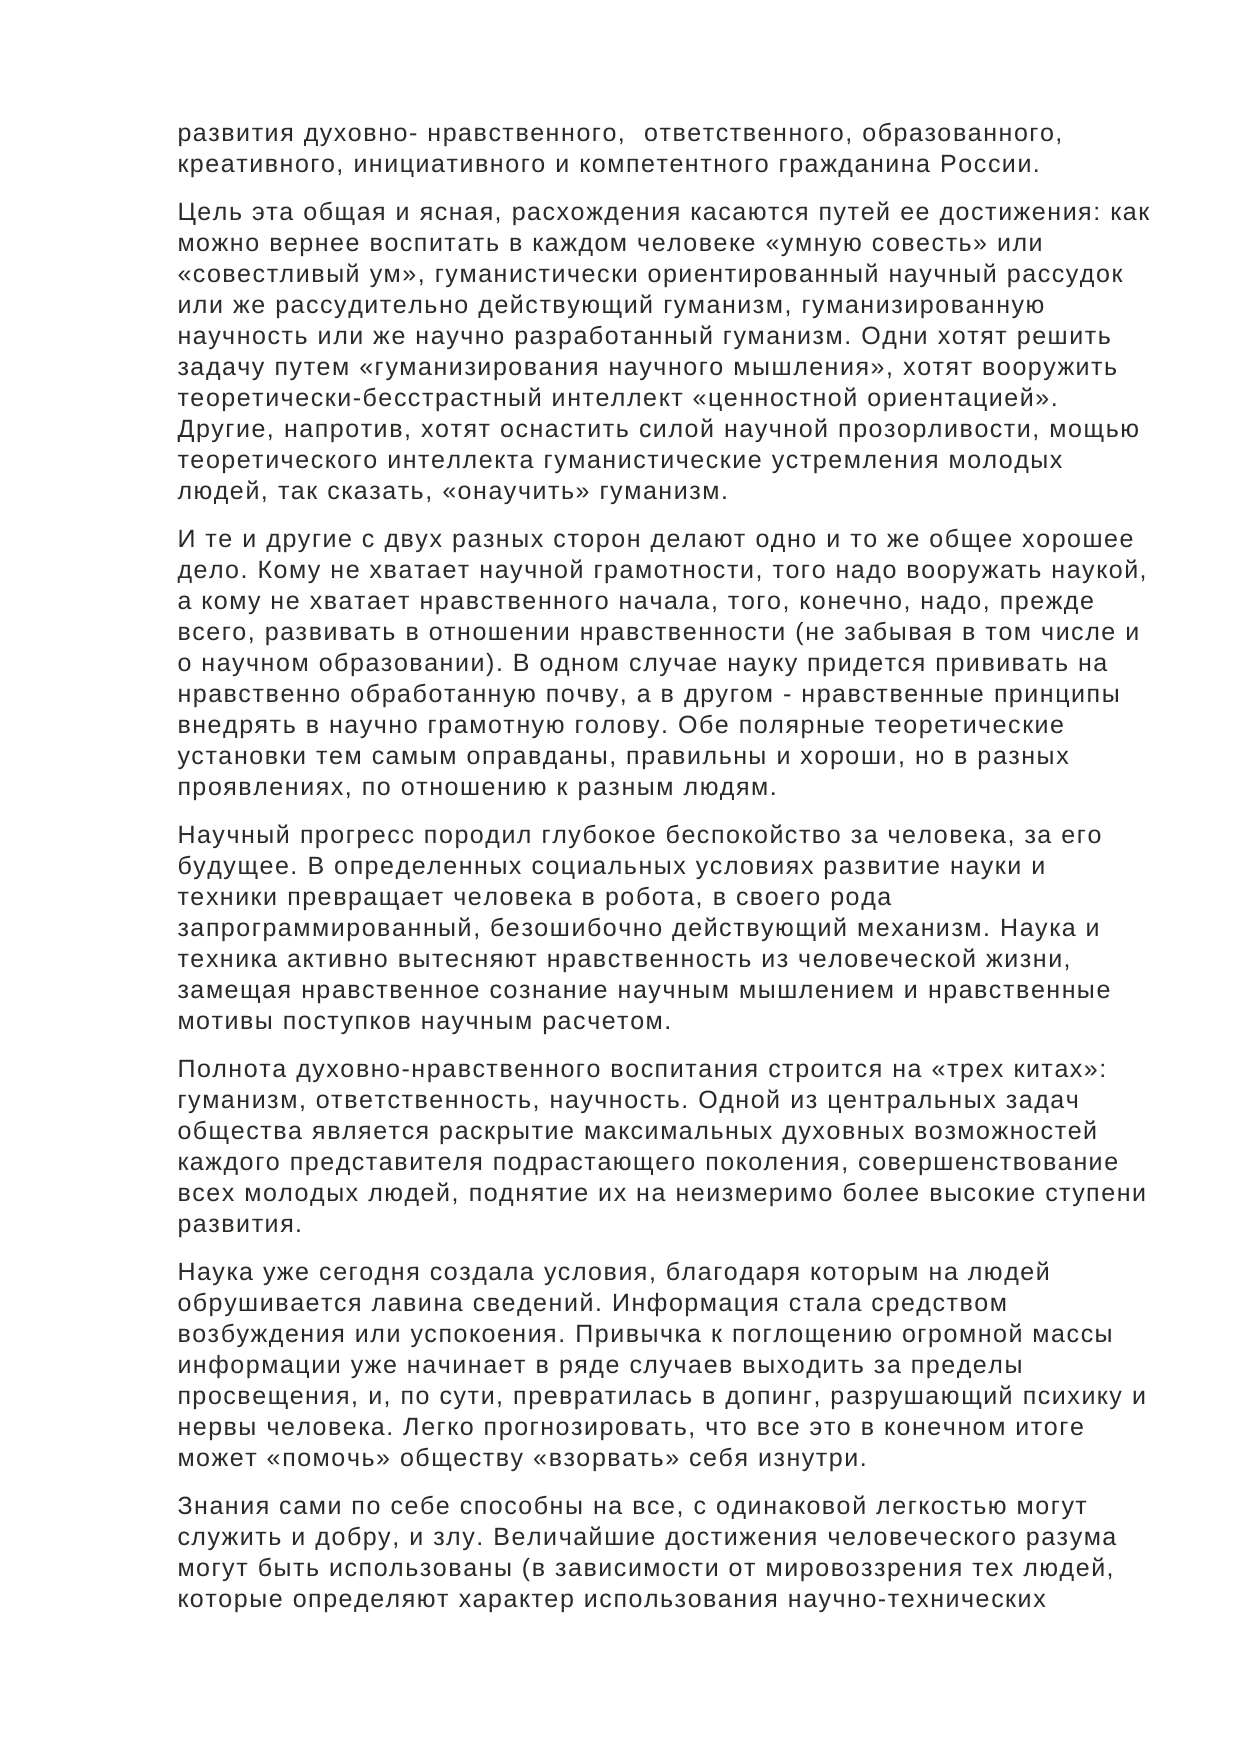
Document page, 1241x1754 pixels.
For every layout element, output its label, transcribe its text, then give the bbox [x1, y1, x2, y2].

text Научный прогресс породил глубокое беспокойство за человека, за его будущее. В определенных социальных условиях развитие науки и техники превращает человека в робота, в своего рода запрограммированный, безошибочно действующий механизм. Наука и техника активно вытесняют нравственность из человеческой жизни, замещая нравственное сознание научным мышлением и нравственные мотивы поступков научным расчетом. [177, 820, 1152, 1035]
text Наука уже сегодня создала условия, благодаря которым на людей обрушивается лавина сведений. Информация стала средством возбуждения или успокоения. Привычка к поглощению огромной массы информации уже начинает в ряде случаев выходить за пределы просвещения, и, по сути, превратилась в допинг, разрушающий психику и нервы человека. Легко прогнозировать, что все это в конечном итоге может «помочь» обществу «взорвать» себя изнутри. [177, 1257, 1152, 1472]
text Полнота духовно-нравственного воспитания строится на «трех китах»: гуманизм, ответственность, научность. Одной из центральных задач общества является раскрытие максимальных духовных возможностей каждого представителя подрастающего поколения, совершенствование всех молодых людей, поднятие их на неизмеримо более высокие ступени развития. [177, 1054, 1152, 1238]
text И те и другие с двух разных сторон делают одно и то же общее хорошее дело. Кому не хватает научной грамотности, того надо вооружать наукой, а кому не хватает нравственного начала, того, конечно, надо, прежде всего, развивать в отношении нравственности (не забывая в том числе и о научном образовании). В одном случае науку придется прививать на нравственно обработанную почву, а в другом - нравственные принципы внедрять в научно грамотную голову. Обе полярные теоретические установки тем самым оправданы, правильны и хороши, но в разных проявлениях, по отношению к разным людям. [177, 524, 1152, 801]
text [177, 1491, 1152, 1613]
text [177, 118, 1152, 178]
text Цель эта общая и ясная, расхождения касаются путей ее достижения: как можно вернее воспитать в каждом человеке «умную совесть» или «совестливый ум», гуманистически ориентированный научный рассудок или же рассудительно действующий гуманизм, гуманизированную научность или же научно разработанный гуманизм. Одни хотят решить задачу путем «гуманизирования научного мышления», хотят вооружить теоретически-бесстрастный интеллект «ценностной ориентацией». Другие, напротив, хотят оснастить силой научной прозорливости, мощью теоретического интеллекта гуманистические устремления молодых людей, так сказать, «онаучить» гуманизм. [177, 197, 1152, 505]
